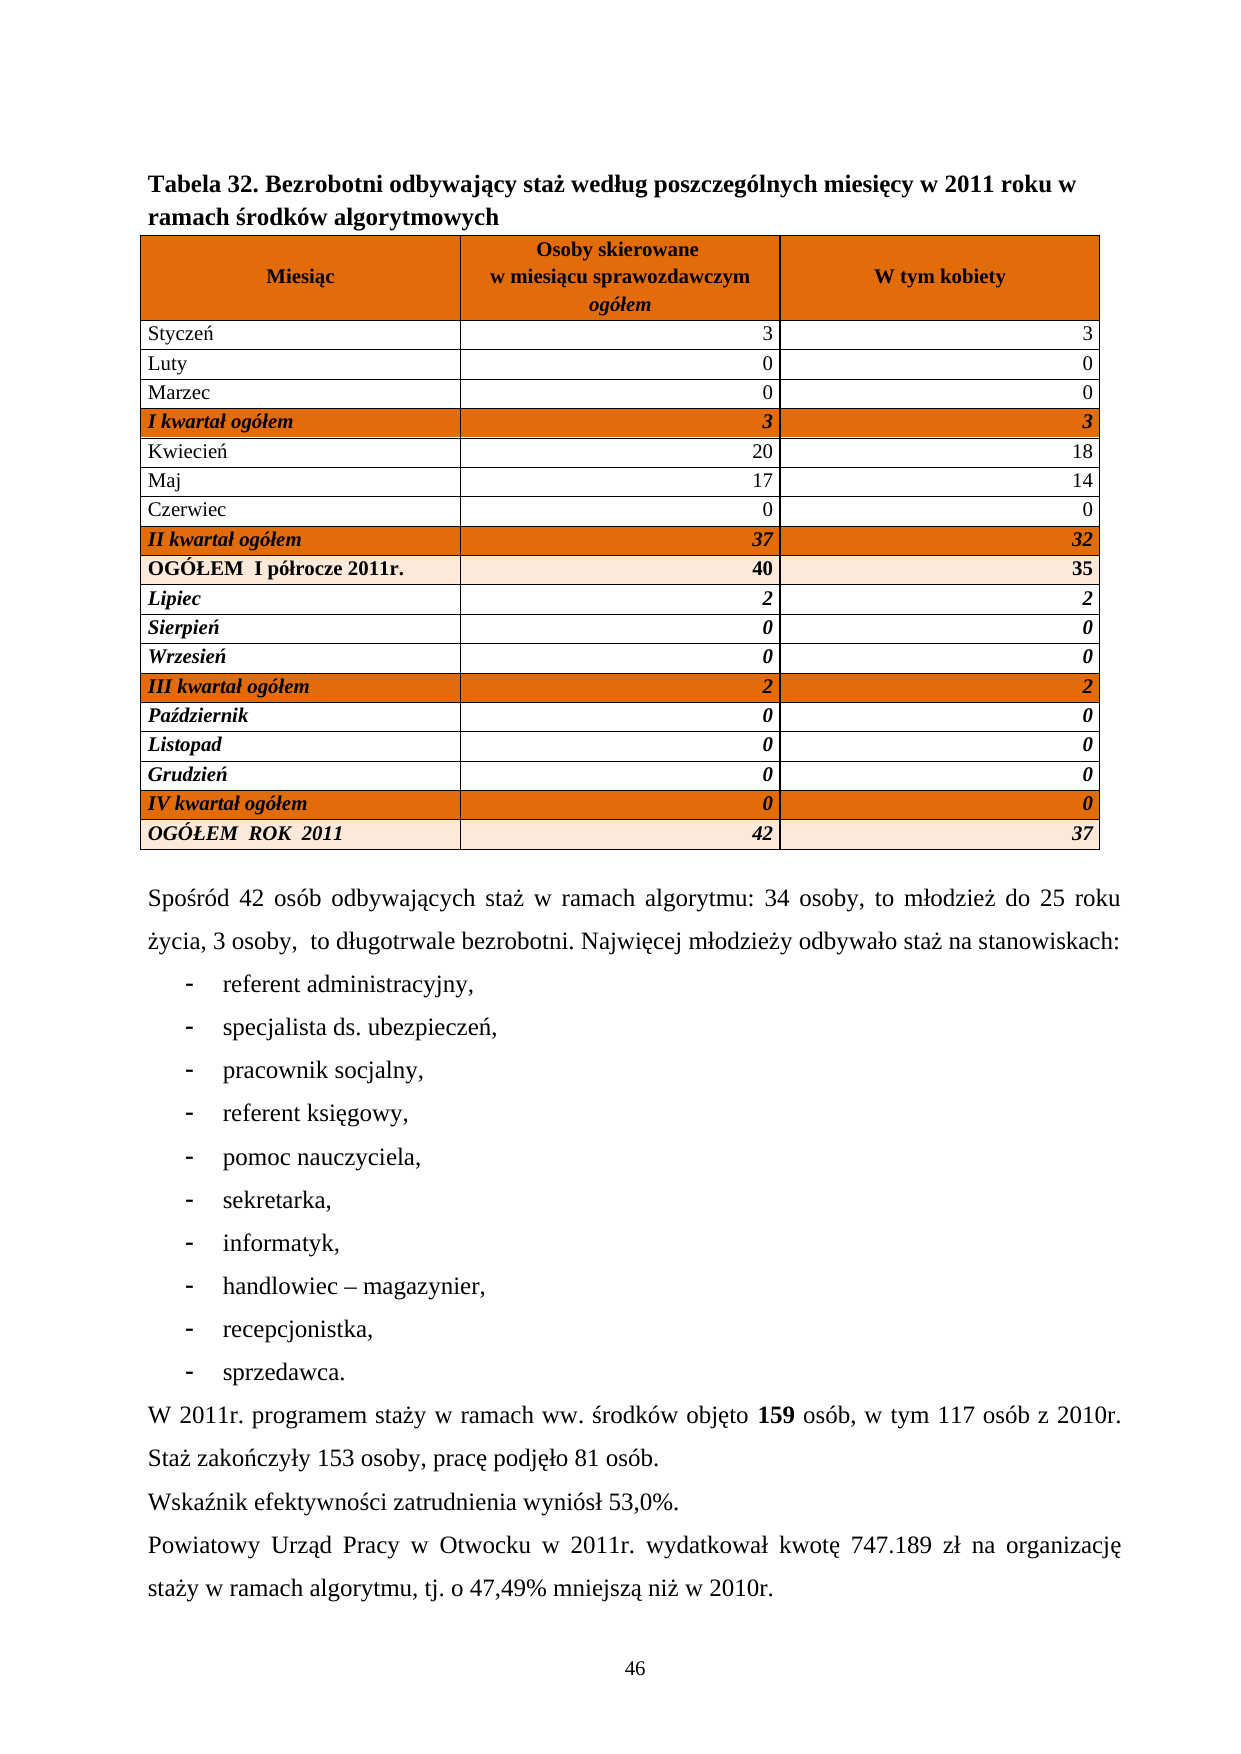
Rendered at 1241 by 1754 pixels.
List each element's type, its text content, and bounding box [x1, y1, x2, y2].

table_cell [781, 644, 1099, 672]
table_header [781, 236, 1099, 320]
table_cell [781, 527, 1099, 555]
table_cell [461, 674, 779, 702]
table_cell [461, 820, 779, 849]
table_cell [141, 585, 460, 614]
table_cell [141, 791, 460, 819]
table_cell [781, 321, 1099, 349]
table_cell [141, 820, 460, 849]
text Spośród 42 osób odbywających staż w ramach algorytmu: 34 osoby, to młodzież do 25 roku życia, 3 osoby, to długotrwale bezrobotni. Najwięcej młodzieży odbywało staż na stanowiskach: [148, 883, 1122, 955]
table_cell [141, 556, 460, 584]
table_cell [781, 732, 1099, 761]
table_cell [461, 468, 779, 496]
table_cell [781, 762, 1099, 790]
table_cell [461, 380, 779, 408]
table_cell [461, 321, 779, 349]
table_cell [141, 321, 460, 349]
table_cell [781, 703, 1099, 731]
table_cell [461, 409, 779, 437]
text Tabela 32. Bezrobotni odbywający staż według poszczególnych miesięcy w 2011 roku w ramach środków algorytmowych [148, 169, 1122, 231]
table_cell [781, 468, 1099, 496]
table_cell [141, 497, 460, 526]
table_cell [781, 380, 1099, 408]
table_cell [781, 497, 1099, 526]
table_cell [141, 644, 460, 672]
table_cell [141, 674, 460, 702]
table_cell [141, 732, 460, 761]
text Powiatowy Urząd Pracy w Otwocku w 2011r. wydatkował kwotę 747.189 zł na organizację staży w ramach algorytmu, tj. o 47,49% mniejszą niż w 2010r. [148, 1530, 1122, 1602]
list recepcjonistka, [185, 1314, 1122, 1343]
list referent administracyjny, [185, 969, 1122, 998]
text W 2011r. programem staży w ramach ww. środków objęto 159 osób, w tym 117 osób z 2010r. Staż zakończyły 153 osoby, pracę podjęło 81 osób. [148, 1400, 1122, 1472]
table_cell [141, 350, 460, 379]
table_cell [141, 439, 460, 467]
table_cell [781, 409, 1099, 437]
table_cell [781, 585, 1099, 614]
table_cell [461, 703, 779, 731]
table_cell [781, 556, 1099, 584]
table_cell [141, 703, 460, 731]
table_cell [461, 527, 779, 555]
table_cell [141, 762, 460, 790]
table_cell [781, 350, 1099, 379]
list handlowiec – magazynier, [185, 1271, 1122, 1300]
list pomoc nauczyciela, [185, 1142, 1122, 1170]
list sekretarka, [185, 1185, 1122, 1213]
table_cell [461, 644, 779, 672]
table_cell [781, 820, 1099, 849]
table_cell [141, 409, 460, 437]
text Wskaźnik efektywności zatrudnienia wyniósł 53,0%. [148, 1487, 1122, 1515]
list specjalista ds. ubezpieczeń, [185, 1012, 1122, 1041]
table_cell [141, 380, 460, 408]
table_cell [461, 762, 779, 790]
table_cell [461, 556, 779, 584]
list informatyk, [185, 1228, 1122, 1257]
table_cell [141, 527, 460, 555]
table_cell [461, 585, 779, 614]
list pracownik socjalny, [185, 1055, 1122, 1084]
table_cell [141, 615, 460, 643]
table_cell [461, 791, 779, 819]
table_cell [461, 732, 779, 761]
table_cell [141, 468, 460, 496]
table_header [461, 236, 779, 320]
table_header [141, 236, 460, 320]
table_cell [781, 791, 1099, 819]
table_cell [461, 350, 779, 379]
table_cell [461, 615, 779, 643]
list sprzedawca. [185, 1357, 1122, 1386]
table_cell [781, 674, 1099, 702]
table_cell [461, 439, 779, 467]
list referent księgowy, [185, 1098, 1122, 1127]
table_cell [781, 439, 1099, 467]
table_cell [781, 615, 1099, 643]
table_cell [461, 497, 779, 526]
